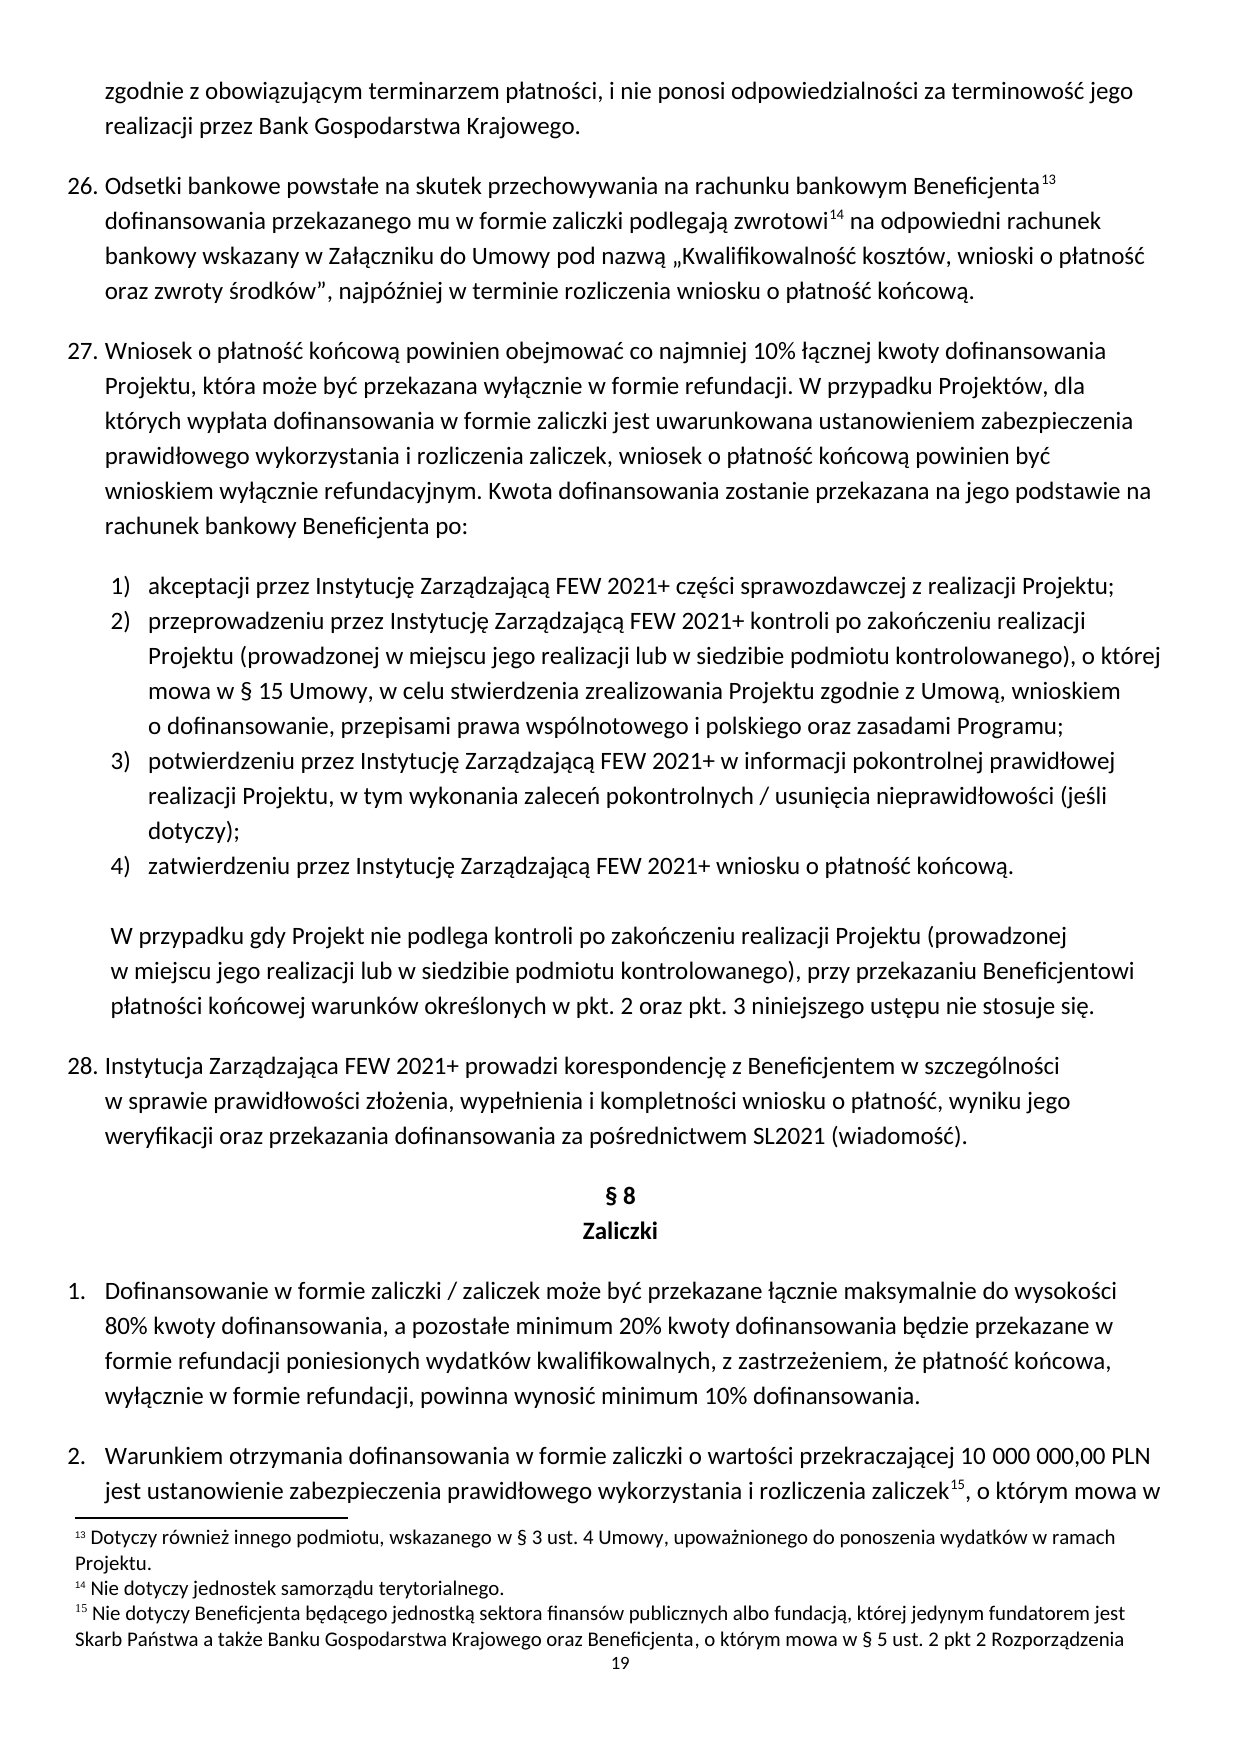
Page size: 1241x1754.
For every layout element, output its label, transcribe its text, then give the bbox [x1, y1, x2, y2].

list zatwierdzeniu przez Instytucję Zarządzającą FEW 2021+ wniosku o płatność końcową. [110, 850, 1165, 881]
text W przypadku gdy Projekt nie podlega kontroli po zakończeniu realizacji Projektu (prowadzonej w miejscu jego realizacji lub w siedzibie podmiotu kontrolowanego), przy przekazaniu Beneficjentowi płatności końcowej warunków określonych w pkt. 2 oraz pkt. 3 niniejszego ustępu nie stosuje się. [110, 920, 1165, 1021]
subtitle Zaliczki [75, 1215, 1165, 1246]
list akceptacji przez Instytucję Zarządzającą FEW 2021+ części sprawozdawczej z realizacji Projektu; [110, 570, 1165, 601]
text Odsetki bankowe powstałe na skutek przechowywania na rachunku bankowym Beneficjenta dofinansowania przekazanego mu w formie zaliczki podlegają zwrotowi na odpowiedni rachunek bankowy wskazany w Załączniku do Umowy pod nazwą „Kwalifikowalność kosztów, wnioski o płatność oraz zwroty środków”, najpóźniej w terminie rozliczenia wniosku o płatność końcową. [67, 170, 1165, 306]
text Wniosek o płatność końcową powinien obejmować co najmniej 10% łącznej kwoty dofinansowania Projektu, która może być przekazana wyłącznie w formie refundacji. W przypadku Projektów, dla których wypłata dofinansowania w formie zaliczki jest uwarunkowana ustanowieniem zabezpieczenia prawidłowego wykorzystania i rozliczenia zaliczek, wniosek o płatność końcową powinien być wnioskiem wyłącznie refundacyjnym. Kwota dofinansowania zostanie przekazana na jego podstawie na rachunek bankowy Beneficjenta po: [67, 335, 1165, 541]
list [67, 1440, 1165, 1506]
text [67, 75, 1165, 141]
text Instytucja Zarządzająca FEW 2021+ prowadzi korespondencję z Beneficjentem w szczególności w sprawie prawidłowości złożenia, wypełnienia i kompletności wniosku o płatność, wyniku jego weryfikacji oraz przekazania dofinansowania za pośrednictwem SL2021 (wiadomość). [67, 1050, 1165, 1151]
list potwierdzeniu przez Instytucję Zarządzającą FEW 2021+ w informacji pokontrolnej prawidłowej realizacji Projektu, w tym wykonania zaleceń pokontrolnych / usunięcia nieprawidłowości (jeśli dotyczy); [110, 745, 1165, 846]
list przeprowadzeniu przez Instytucję Zarządzającą FEW 2021+ kontroli po zakończeniu realizacji Projektu (prowadzonej w miejscu jego realizacji lub w siedzibie podmiotu kontrolowanego), o której mowa w § 15 Umowy, w celu stwierdzenia zrealizowania Projektu zgodnie z Umową, wnioskiem o dofinansowanie, przepisami prawa wspólnotowego i polskiego oraz zasadami Programu; [110, 605, 1165, 741]
subtitle § 8 [75, 1180, 1165, 1211]
list Dofinansowanie w formie zaliczki / zaliczek może być przekazane łącznie maksymalnie do wysokości 80% kwoty dofinansowania, a pozostałe minimum 20% kwoty dofinansowania będzie przekazane w formie refundacji poniesionych wydatków kwalifikowalnych, z zastrzeżeniem, że płatność końcowa, wyłącznie w formie refundacji, powinna wynosić minimum 10% dofinansowania. [67, 1275, 1165, 1411]
